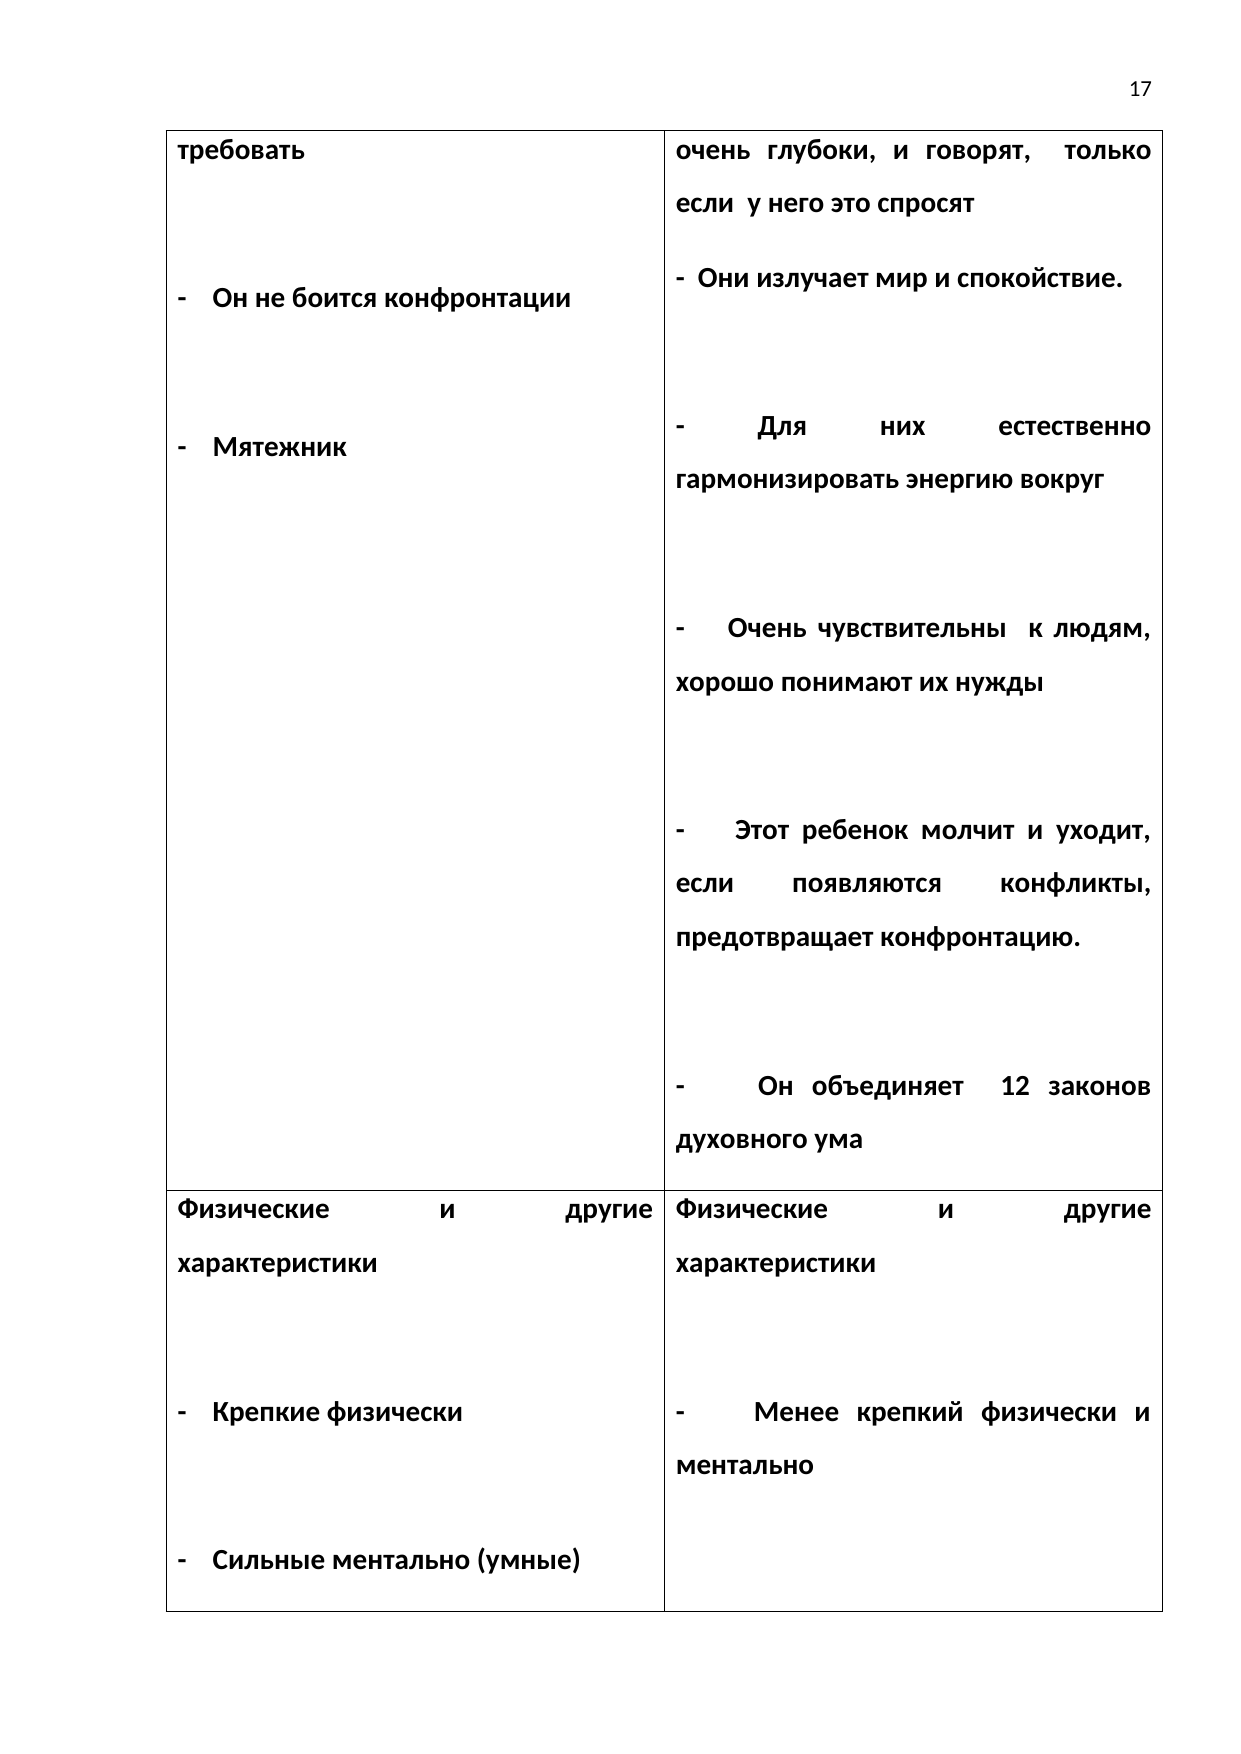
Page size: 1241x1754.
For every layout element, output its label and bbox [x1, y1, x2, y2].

table_cell [665, 131, 1162, 1189]
table_cell [665, 1191, 1162, 1611]
table_cell [167, 1191, 664, 1611]
table_cell [167, 131, 664, 1189]
